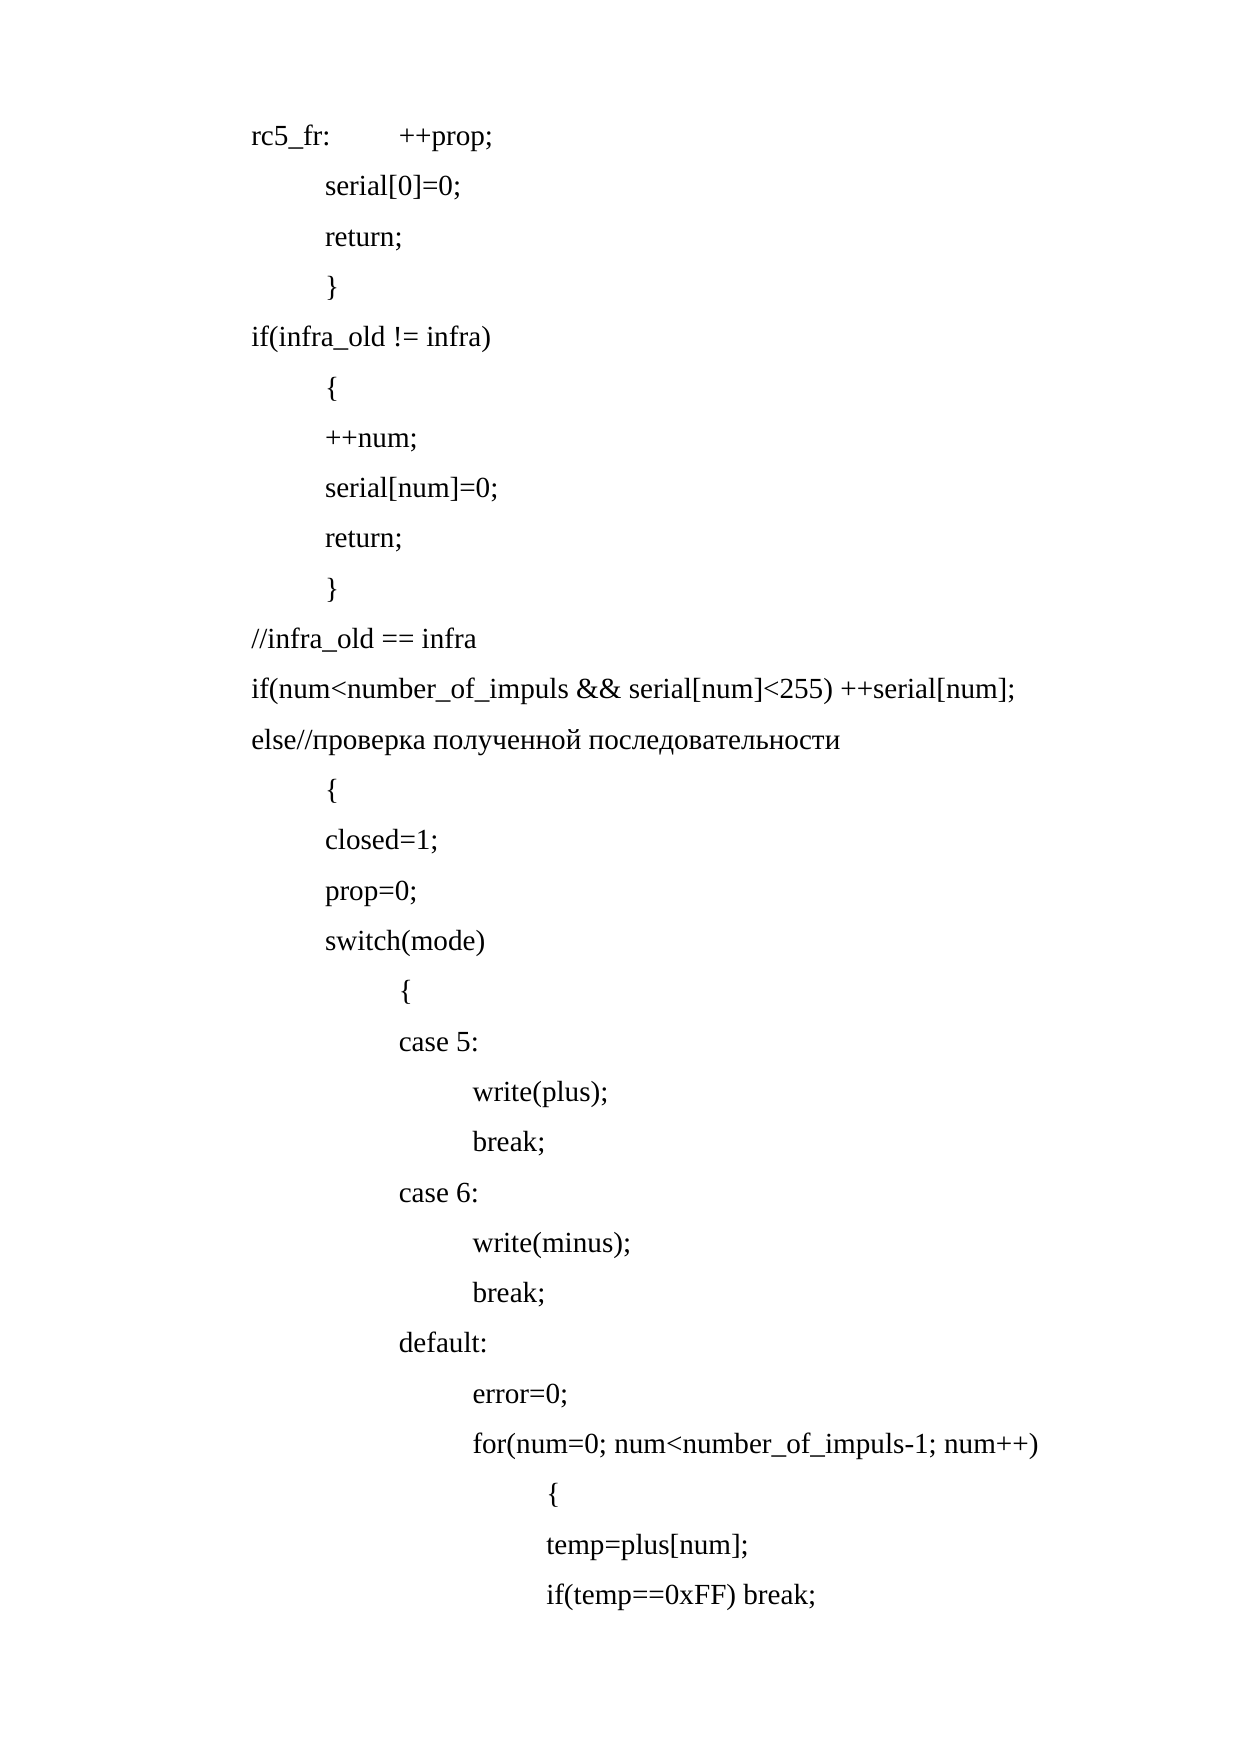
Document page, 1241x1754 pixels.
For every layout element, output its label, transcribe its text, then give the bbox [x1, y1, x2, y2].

text rc5_fr: ++prop; [177, 118, 1152, 152]
text ++num; [177, 420, 1152, 453]
text { [177, 772, 1152, 806]
text switch(mode) [177, 923, 1152, 957]
text if(temp==0xFF) break; [177, 1577, 1152, 1611]
text { [177, 973, 1152, 1007]
text serial[0]=0; [177, 168, 1152, 202]
text return; [177, 219, 1152, 252]
text default: [177, 1326, 1152, 1359]
text break; [177, 1275, 1152, 1309]
text break; [177, 1124, 1152, 1158]
text error=0; [177, 1376, 1152, 1409]
text case 5: [177, 1024, 1152, 1057]
text if(infra_old != infra) [177, 319, 1152, 353]
text write(plus); [177, 1074, 1152, 1108]
text prop=0; [177, 873, 1152, 906]
text } [177, 269, 1152, 303]
text for(num=0; num<number_of_impuls-1; num++) [177, 1426, 1152, 1460]
text } [177, 571, 1152, 604]
text else//проверка полученной последовательности [177, 722, 1152, 755]
text { [177, 370, 1152, 403]
text //infra_old == infra [177, 621, 1152, 655]
text write(minus); [177, 1225, 1152, 1258]
text { [177, 1477, 1152, 1510]
text case 6: [177, 1175, 1152, 1208]
text temp=plus[num]; [177, 1527, 1152, 1560]
text closed=1; [177, 822, 1152, 856]
text return; [177, 521, 1152, 554]
text if(num<number_of_impuls && serial[num]<255) ++serial[num]; [177, 672, 1152, 705]
text serial[num]=0; [177, 470, 1152, 504]
